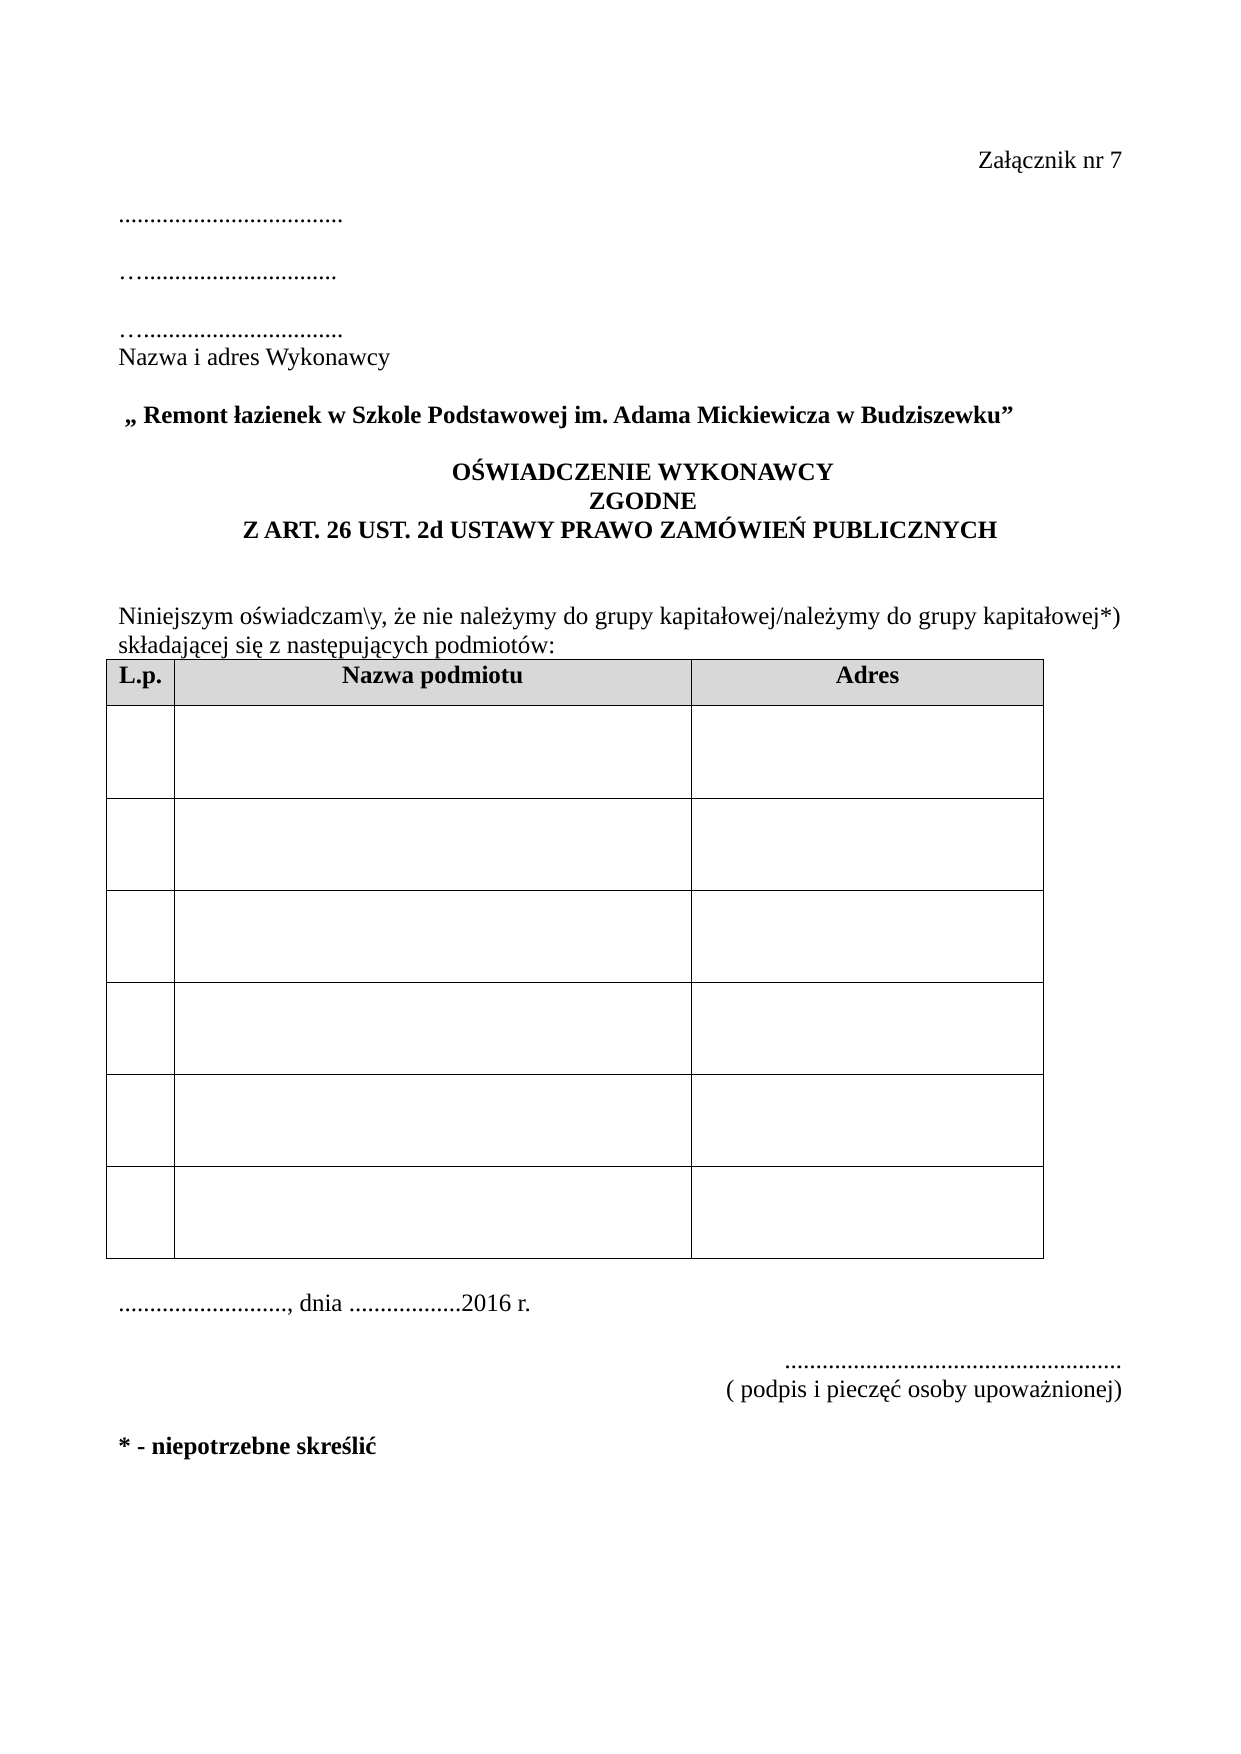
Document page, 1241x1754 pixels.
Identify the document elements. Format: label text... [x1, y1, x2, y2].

table_cell [107, 706, 174, 797]
table_cell [175, 1167, 691, 1258]
table_cell [175, 799, 691, 889]
table_cell [175, 983, 691, 1074]
table_cell [107, 1075, 174, 1166]
table_cell [692, 1075, 1043, 1166]
text ...................................................... [118, 1345, 1122, 1374]
text „ Remont łazienek w Szkole Podstawowej im. Adama Mickiewicza w Budziszewku” [118, 400, 1120, 429]
text * - niepotrzebne skreślić [118, 1431, 1122, 1460]
table_cell [692, 983, 1043, 1074]
text Niniejszym oświadczam\y, że nie należymy do grupy kapitałowej/należymy do grupy kapitałowej*) składającej się z następujących podmiotów: [118, 601, 1122, 659]
text .................................... [118, 199, 1122, 227]
table_cell [175, 706, 691, 797]
text OŚWIADCZENIE WYKONAWCY [163, 457, 1122, 486]
table_cell [175, 1075, 691, 1166]
table_cell [692, 891, 1043, 982]
table_cell [107, 983, 174, 1074]
table_cell [692, 1167, 1043, 1258]
table_cell [175, 891, 691, 982]
table_header Adres [692, 660, 1043, 705]
table_header Nazwa podmiotu [175, 660, 691, 705]
text ZGODNE [163, 486, 1122, 515]
table_cell [107, 799, 174, 889]
table_cell [107, 1167, 174, 1258]
text …................................ [118, 314, 1122, 342]
text Załącznik nr 7 [118, 145, 1122, 174]
text ( podpis i pieczęć osoby upoważnionej) [118, 1374, 1122, 1403]
text ..........................., dnia ..................2016 r. [118, 1288, 1122, 1316]
text Nazwa i adres Wykonawcy [118, 342, 1122, 371]
text Z ART. 26 UST. 2d USTAWY PRAWO ZAMÓWIEŃ PUBLICZNYCH [118, 515, 1122, 544]
table_header L.p. [107, 660, 174, 705]
table_cell [107, 891, 174, 982]
table_cell [692, 706, 1043, 797]
text …............................... [118, 256, 1122, 285]
table_cell [692, 799, 1043, 889]
